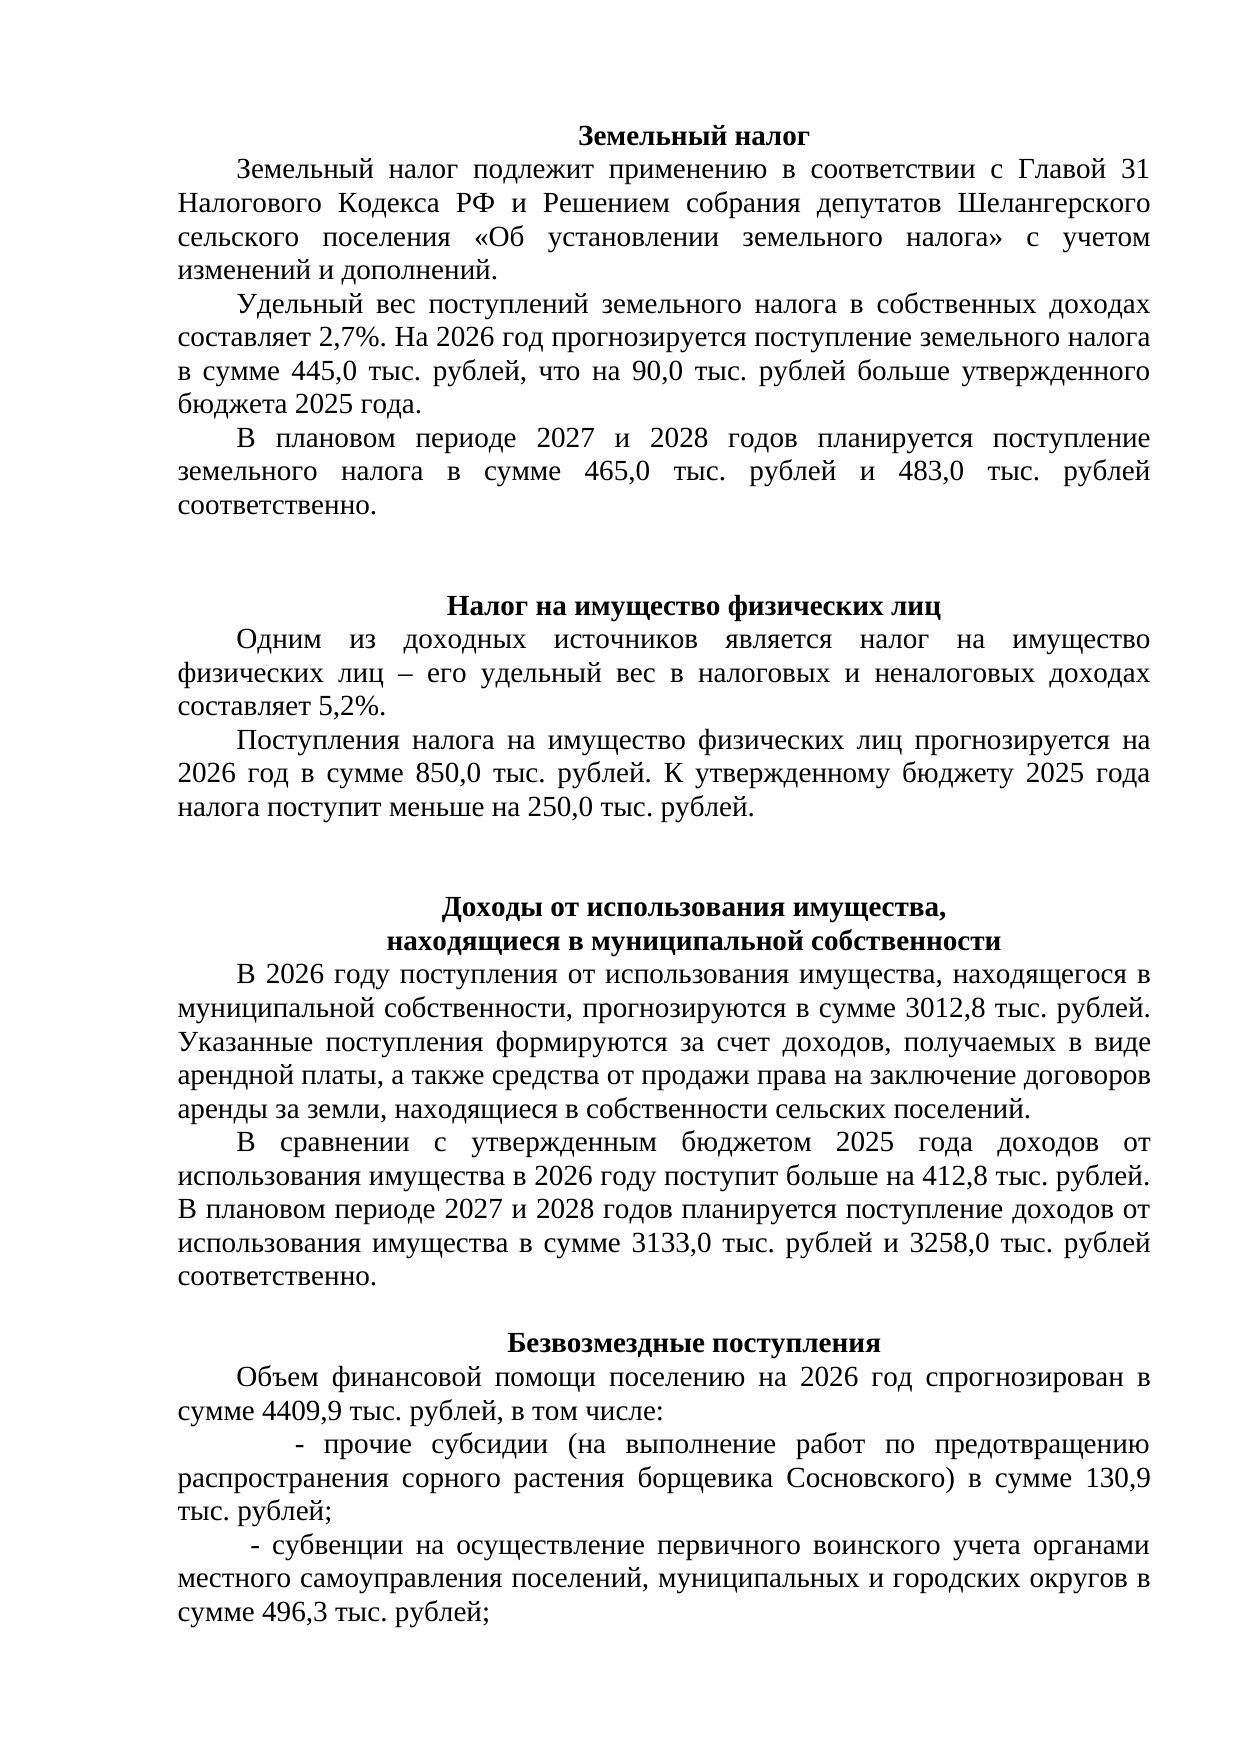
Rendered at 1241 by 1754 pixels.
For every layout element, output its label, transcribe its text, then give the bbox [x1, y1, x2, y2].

text Поступления налога на имущество физических лиц прогнозируется на 2026 год в сумме 850,0 тыс. рублей. К утвержденному бюджету 2025 года налога поступит меньше на 250,0 тыс. рублей. [177, 722, 1152, 822]
text Земельный налог подлежит применению в соответствии с Главой 31 Налогового Кодекса РФ и Решением собрания депутатов Шелангерского сельского поселения «Об установлении земельного налога» с учетом изменений и дополнений. [177, 152, 1152, 286]
text В сравнении с утвержденным бюджетом 2025 года доходов от использования имущества в 2026 году поступит больше на 412,8 тыс. рублей. В плановом периоде 2027 и 2028 годов планируется поступление доходов от использования имущества в сумме 3133,0 тыс. рублей и 3258,0 тыс. рублей соответственно. [177, 1124, 1152, 1292]
text Одним из доходных источников является налог на имущество физических лиц – его удельный вес в налоговых и неналоговых доходах составляет 5,2%. [177, 621, 1152, 722]
text - субвенции на осуществление первичного воинского учета органами местного самоуправления поселений, муниципальных и городских округов в сумме 496,3 тыс. рублей; [177, 1527, 1152, 1627]
text Безвозмездные поступления [177, 1326, 1152, 1359]
text В плановом периоде 2027 и 2028 годов планируется поступление земельного налога в сумме 465,0 тыс. рублей и 483,0 тыс. рублей соответственно. [177, 420, 1152, 521]
text В 2026 году поступления от использования имущества, находящегося в муниципальной собственности, прогнозируются в сумме 3012,8 тыс. рублей. Указанные поступления формируются за счет доходов, получаемых в виде арендной платы, а также средства от продажи права на заключение договоров аренды за земли, находящиеся в собственности сельских поселений. [177, 957, 1152, 1124]
text Объем финансовой помощи поселению на 2026 год спрогнозирован в сумме 4409,9 тыс. рублей, в том числе: [177, 1359, 1152, 1426]
text Удельный вес поступлений земельного налога в собственных доходах составляет 2,7%. На 2026 год прогнозируется поступление земельного налога в сумме 445,0 тыс. рублей, что на 90,0 тыс. рублей больше утвержденного бюджета 2025 года. [177, 286, 1152, 420]
text Земельный налог [177, 118, 1152, 152]
text - прочие субсидии (на выполнение работ по предотвращению распространения сорного растения борщевика Сосновского) в сумме 130,9 тыс. рублей; [177, 1426, 1152, 1527]
text Доходы от использования имущества, [177, 889, 1152, 923]
text Налог на имущество физических лиц [177, 588, 1152, 621]
text находящиеся в муниципальной собственности [177, 923, 1152, 957]
